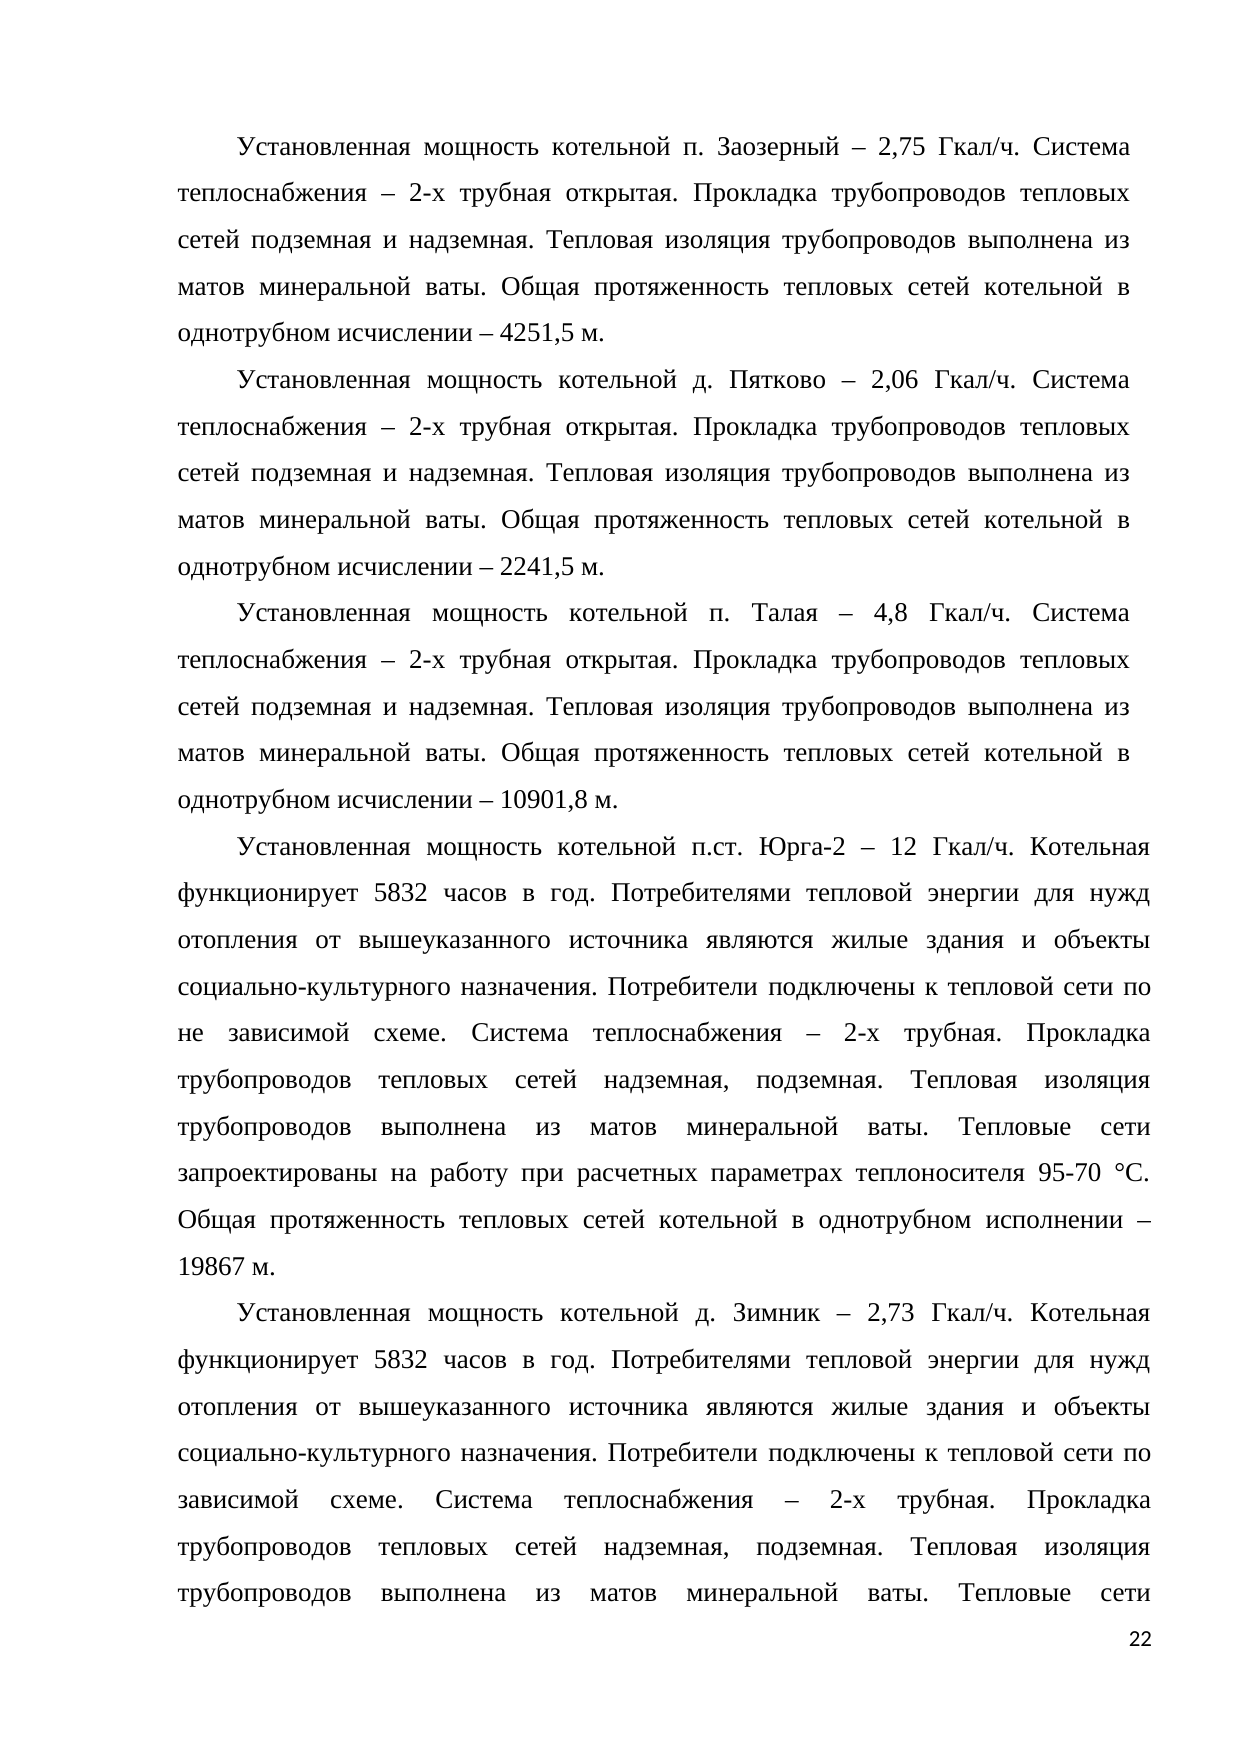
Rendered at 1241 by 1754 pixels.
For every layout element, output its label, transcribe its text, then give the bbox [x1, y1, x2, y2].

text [177, 1296, 1152, 1608]
text Установленная мощность котельной д. Пятково – 2,06 Гкал/ч. Система теплоснабжения – 2-х трубная открытая. Прокладка трубопроводов тепловых сетей подземная и надземная. Тепловая изоляция трубопроводов выполнена из матов минеральной ваты. Общая протяженность тепловых сетей котельной в однотрубном исчислении – 2241,5 м. [177, 363, 1131, 581]
text Установленная мощность котельной п. Талая – 4,8 Гкал/ч. Система теплоснабжения – 2-х трубная открытая. Прокладка трубопроводов тепловых сетей подземная и надземная. Тепловая изоляция трубопроводов выполнена из матов минеральной ваты. Общая протяженность тепловых сетей котельной в однотрубном исчислении – 10901,8 м. [177, 596, 1131, 814]
text Установленная мощность котельной п.ст. Юрга-2 – 12 Гкал/ч. Котельная функционирует 5832 часов в год. Потребителями тепловой энергии для нужд отопления от вышеуказанного источника являются жилые здания и объекты социально-культурного назначения. Потребители подключены к тепловой сети по не зависимой схеме. Система теплоснабжения – 2-х трубная. Прокладка трубопроводов тепловых сетей надземная, подземная. Тепловая изоляция трубопроводов выполнена из матов минеральной ваты. Тепловые сети запроектированы на работу при расчетных параметрах теплоносителя 95-70 °С. Общая протяженность тепловых сетей котельной в однотрубном исполнении – 19867 м. [177, 830, 1152, 1281]
text Установленная мощность котельной п. Заозерный – 2,75 Гкал/ч. Система теплоснабжения – 2-х трубная открытая. Прокладка трубопроводов тепловых сетей подземная и надземная. Тепловая изоляция трубопроводов выполнена из матов минеральной ваты. Общая протяженность тепловых сетей котельной в однотрубном исчислении – 4251,5 м. [177, 130, 1131, 348]
